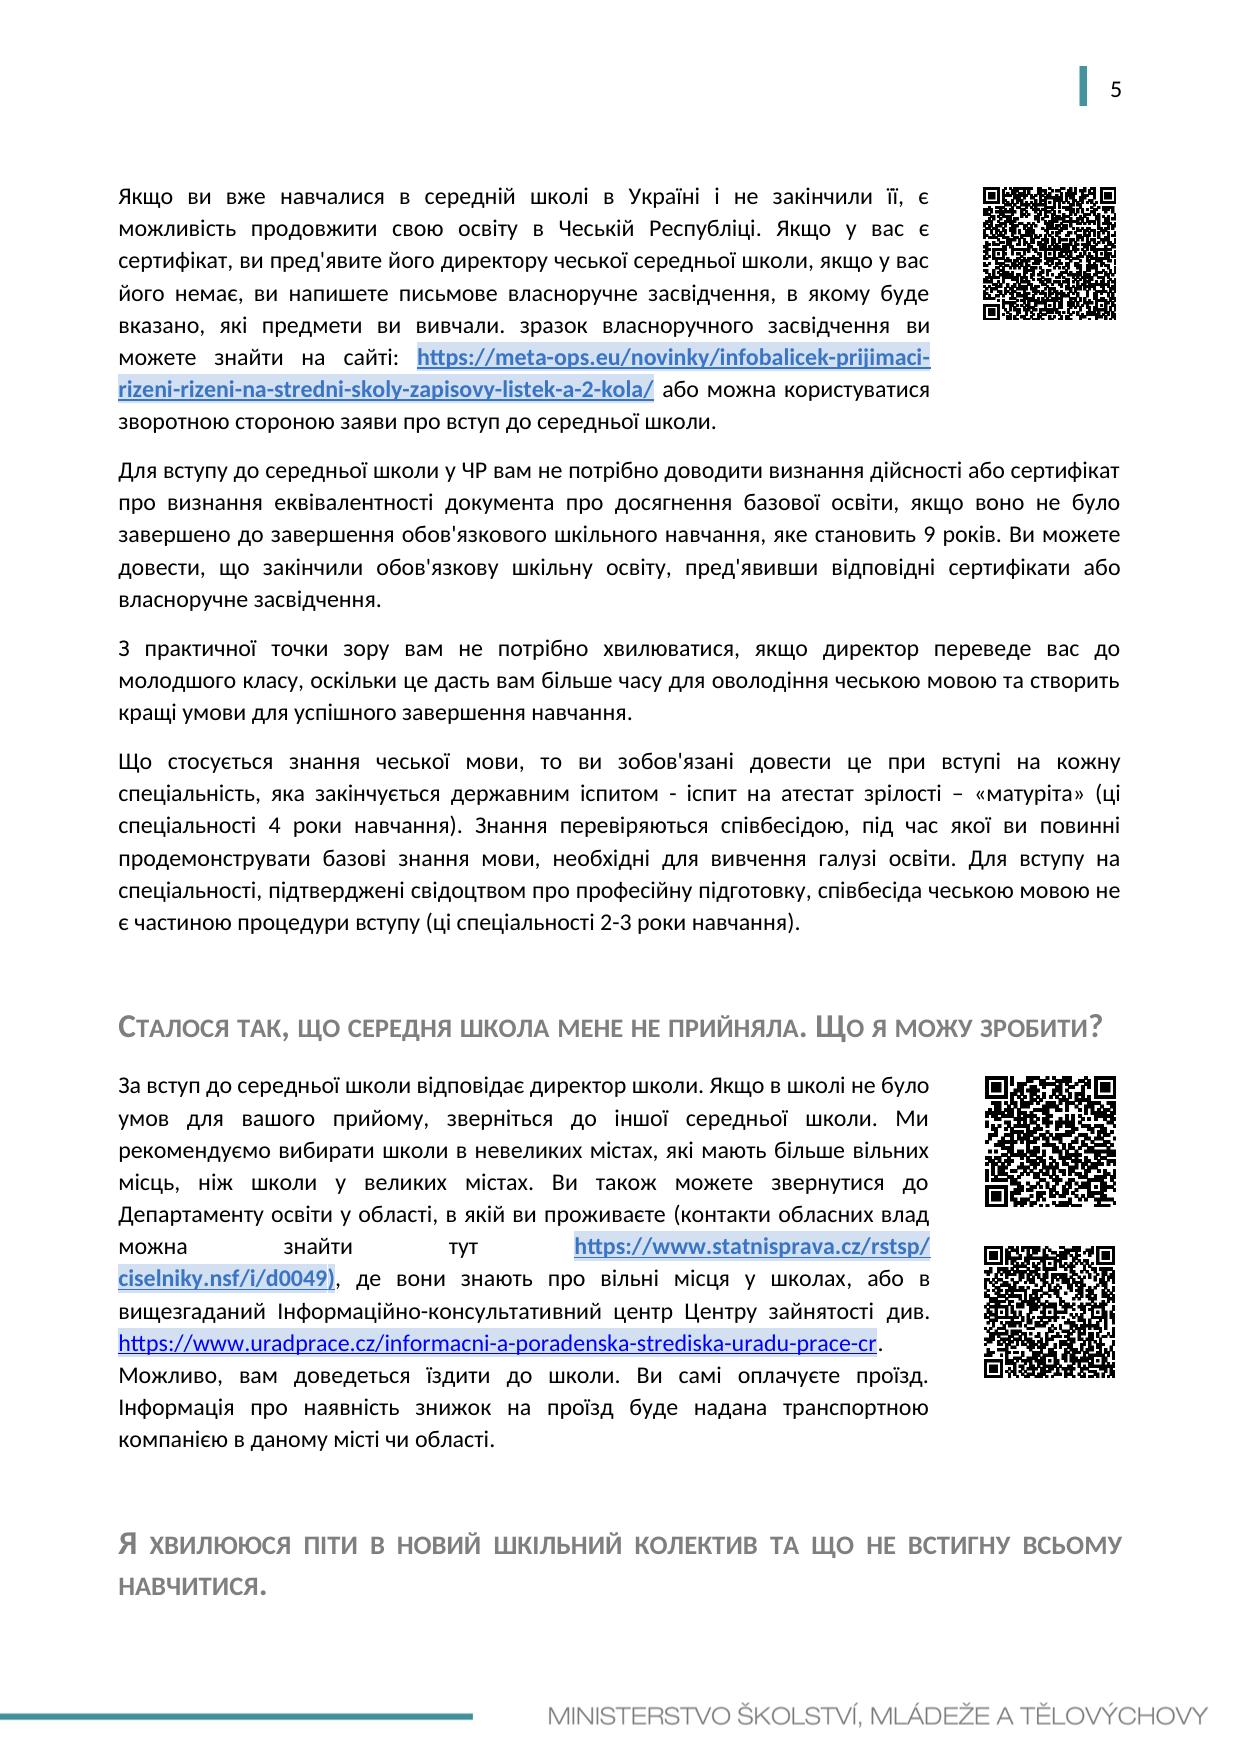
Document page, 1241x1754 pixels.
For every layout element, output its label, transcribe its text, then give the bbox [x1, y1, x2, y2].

text Для вступу до середньої школи у ЧР вам не потрібно доводити визнання дійсності або сертифікат про визнання еквівалентності документа про досягнення базової освіти, якщо воно не було завершено до завершення обов'язкового шкільного навчання, яке становить 9 років. Ви можете довести, що закінчили обов'язкову шкільну освіту, пред'явивши відповідні сертифікати або власноручне засвідчення. [118, 455, 1122, 613]
picture [978, 182, 1120, 325]
text З практичної точки зору вам не потрібно хвилюватися, якщо директор переведе вас до молодшого класу, оскільки це дасть вам більше часу для оволодіння чеською мовою та створить кращі умови для успішного завершення навчання. [118, 633, 1122, 726]
picture [0, 1671, 1240, 1753]
text Якщо ви вже навчалися в середній школі в Україні і не закінчили її, є можливість продовжити свою освіту в Чеській Республіці. Якщо у вас є сертифікат, ви пред'явите його директору чеської середньої школи, якщо у вас його немає, ви напишете письмове власноручне засвідчення, в якому буде вказано, які предмети ви вивчали. зразок власноручного засвідчення ви можете знайти на сайті: https://meta-ops.eu/novinky/infobalicek-prijimaci-rizeni-rizeni-na-stredni-skoly-zapisovy-listek-a-2-kola/ або можна користуватися зворотною стороною заяви про вступ до середньої школи. [118, 181, 930, 436]
text Що стосується знання чеської мови, то ви зобов'язані довести це при вступі на кожну спеціальність, яка закінчується державним іспитом - іспит на атестат зрілості – «матуріта» (ці спеціальності 4 роки навчання). Знання перевіряються співбесідою, під час якої ви повинні продемонструвати базові знання мови, необхідні для вивчення галузі освіти. Для вступу на спеціальності, підтверджені свідоцтвом про професійну підготовку, співбесіда чеською мовою не є частиною процедури вступу (ці спеціальності 2-3 роки навчання). [118, 746, 1122, 936]
subtitle Сталося так, що середня школа мене не прийняла. Що я можу зробити? [118, 1005, 1122, 1045]
subtitle Я хвилююся піти в новий шкільний колектив та що не встигну всьому навчитися. [118, 1522, 1122, 1604]
picture [978, 1240, 1120, 1383]
picture [981, 1072, 1121, 1212]
text За вступ до середньої школи відповідає директор школи. Якщо в школі не було умов для вашого прийому, зверніться до іншої середньої школи. Ми рекомендуємо вибирати школи в невеликих містах, які мають більше вільних місць, ніж школи у великих містах. Ви також можете звернутися до Департаменту освіти у області, в якій ви проживаєте (контакти обласних влад можна знайти тут https://www.statnisprava.cz/rstsp/ ciselniky.nsf/i/d0049), де вони знають про вільні місця у школах, або в вищезгаданий Інформаційно-консультативний центр Центру зайнятості див. https://www.uradprace.cz/informacni-a-poradenska-strediska-uradu-prace-cr. Можливо, вам доведеться їздити до школи. Ви самі оплачуєте проїзд. Інформація про наявність знижок на проїзд буде надана транспортною компанією в даному місті чи області. [118, 1070, 930, 1454]
picture [1065, 66, 1148, 123]
